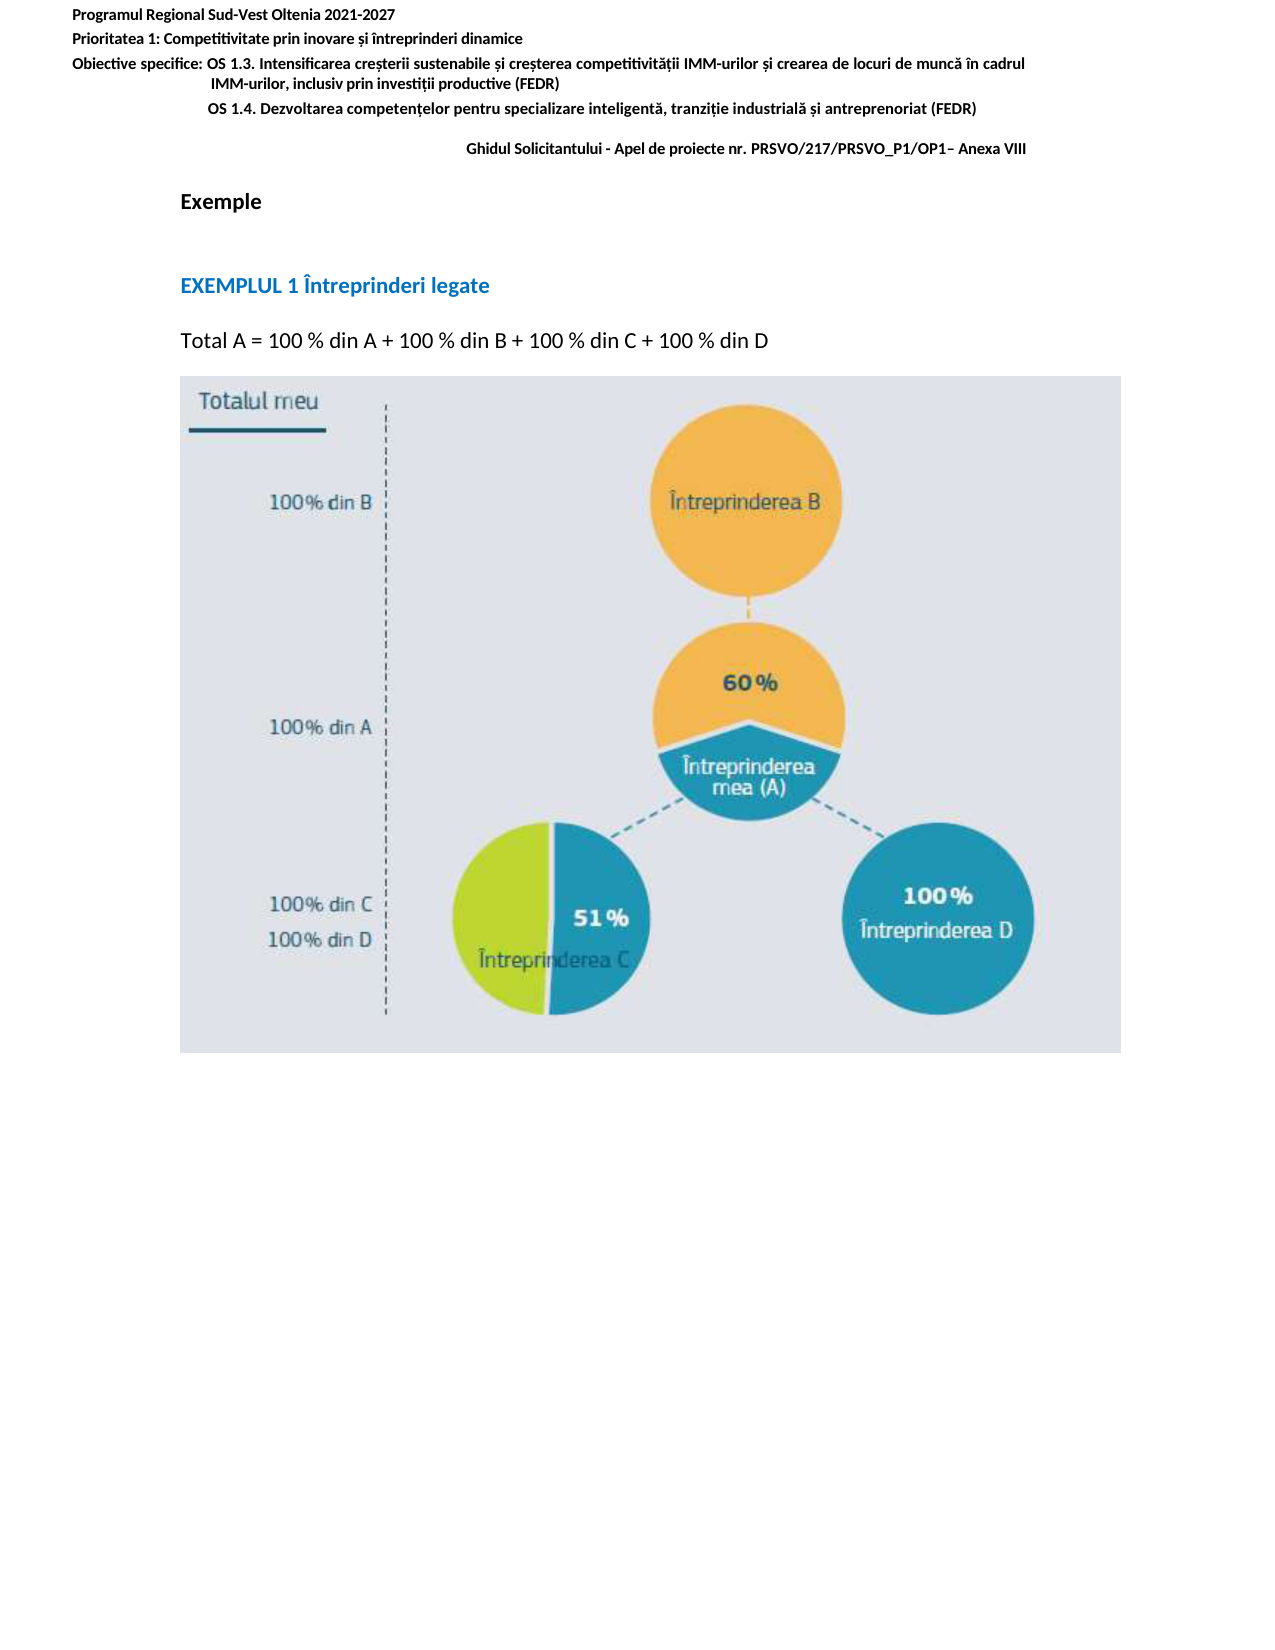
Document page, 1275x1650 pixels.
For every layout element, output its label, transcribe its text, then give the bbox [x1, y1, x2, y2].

subtitle Exemple [180, 187, 1032, 215]
picture [179, 376, 1121, 1053]
subtitle EXEMPLUL 1 Întreprinderi legate [180, 271, 926, 299]
text Total A = 100 % din A + 100 % din B + 100 % din C + 100 % din D [180, 326, 1032, 354]
